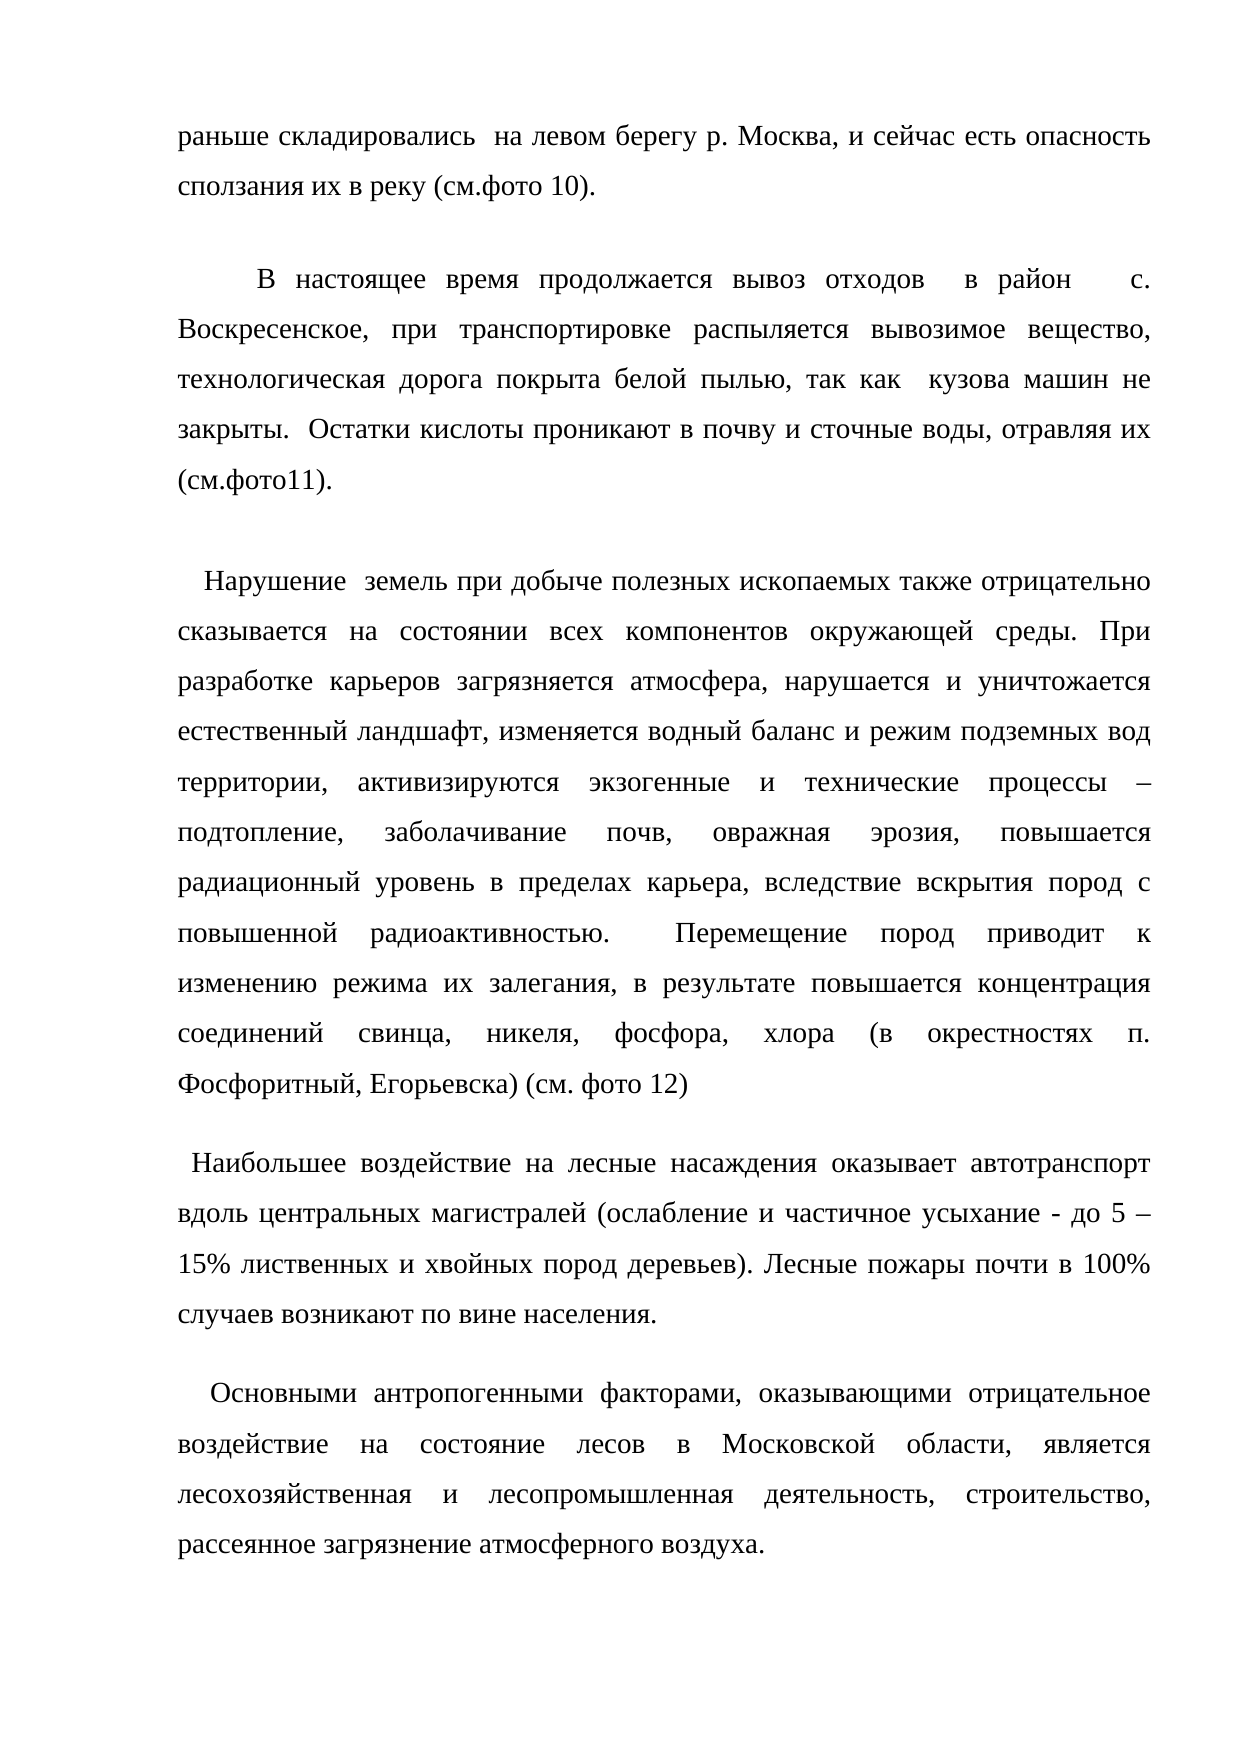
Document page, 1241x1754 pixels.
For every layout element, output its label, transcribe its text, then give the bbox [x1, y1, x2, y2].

text Нарушение земель при добыче полезных ископаемых также отрицательно сказывается на состоянии всех компонентов окружающей среды. При разработке карьеров загрязняется атмосфера, нарушается и уничтожается естественный ландшафт, изменяется водный баланс и режим подземных вод территории, активизируются экзогенные и технические процессы – подтопление, заболачивание почв, овражная эрозия, повышается радиационный уровень в пределах карьера, вследствие вскрытия пород с повышенной радиоактивностью. Перемещение пород приводит к изменению режима их залегания, в результате повышается концентрация соединений свинца, никеля, фосфора, хлора (в окрестностях п. Фосфоритный, Егорьевска) (см. фото 12) [177, 563, 1152, 1099]
text Основными антропогенными факторами, оказывающими отрицательное воздействие на состояние лесов в Московской области, является лесохозяйственная и лесопромышленная деятельность, строительство, рассеянное загрязнение атмосферного воздуха. [177, 1376, 1152, 1560]
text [177, 118, 1152, 202]
text Наибольшее воздействие на лесные насаждения оказывает автотранспорт вдоль центральных магистралей (ослабление и частичное усыхание - до 5 – 15% лиственных и хвойных пород деревьев). Лесные пожары почти в 100% случаев возникают по вине населения. [177, 1145, 1152, 1330]
text В настоящее время продолжается вывоз отходов в район с. Воскресенское, при транспортировке распыляется вывозимое вещество, технологическая дорога покрыта белой пылью, так как кузова машин не закрыты. Остатки кислоты проникают в почву и сточные воды, отравляя их (см.фото11). [177, 261, 1152, 496]
